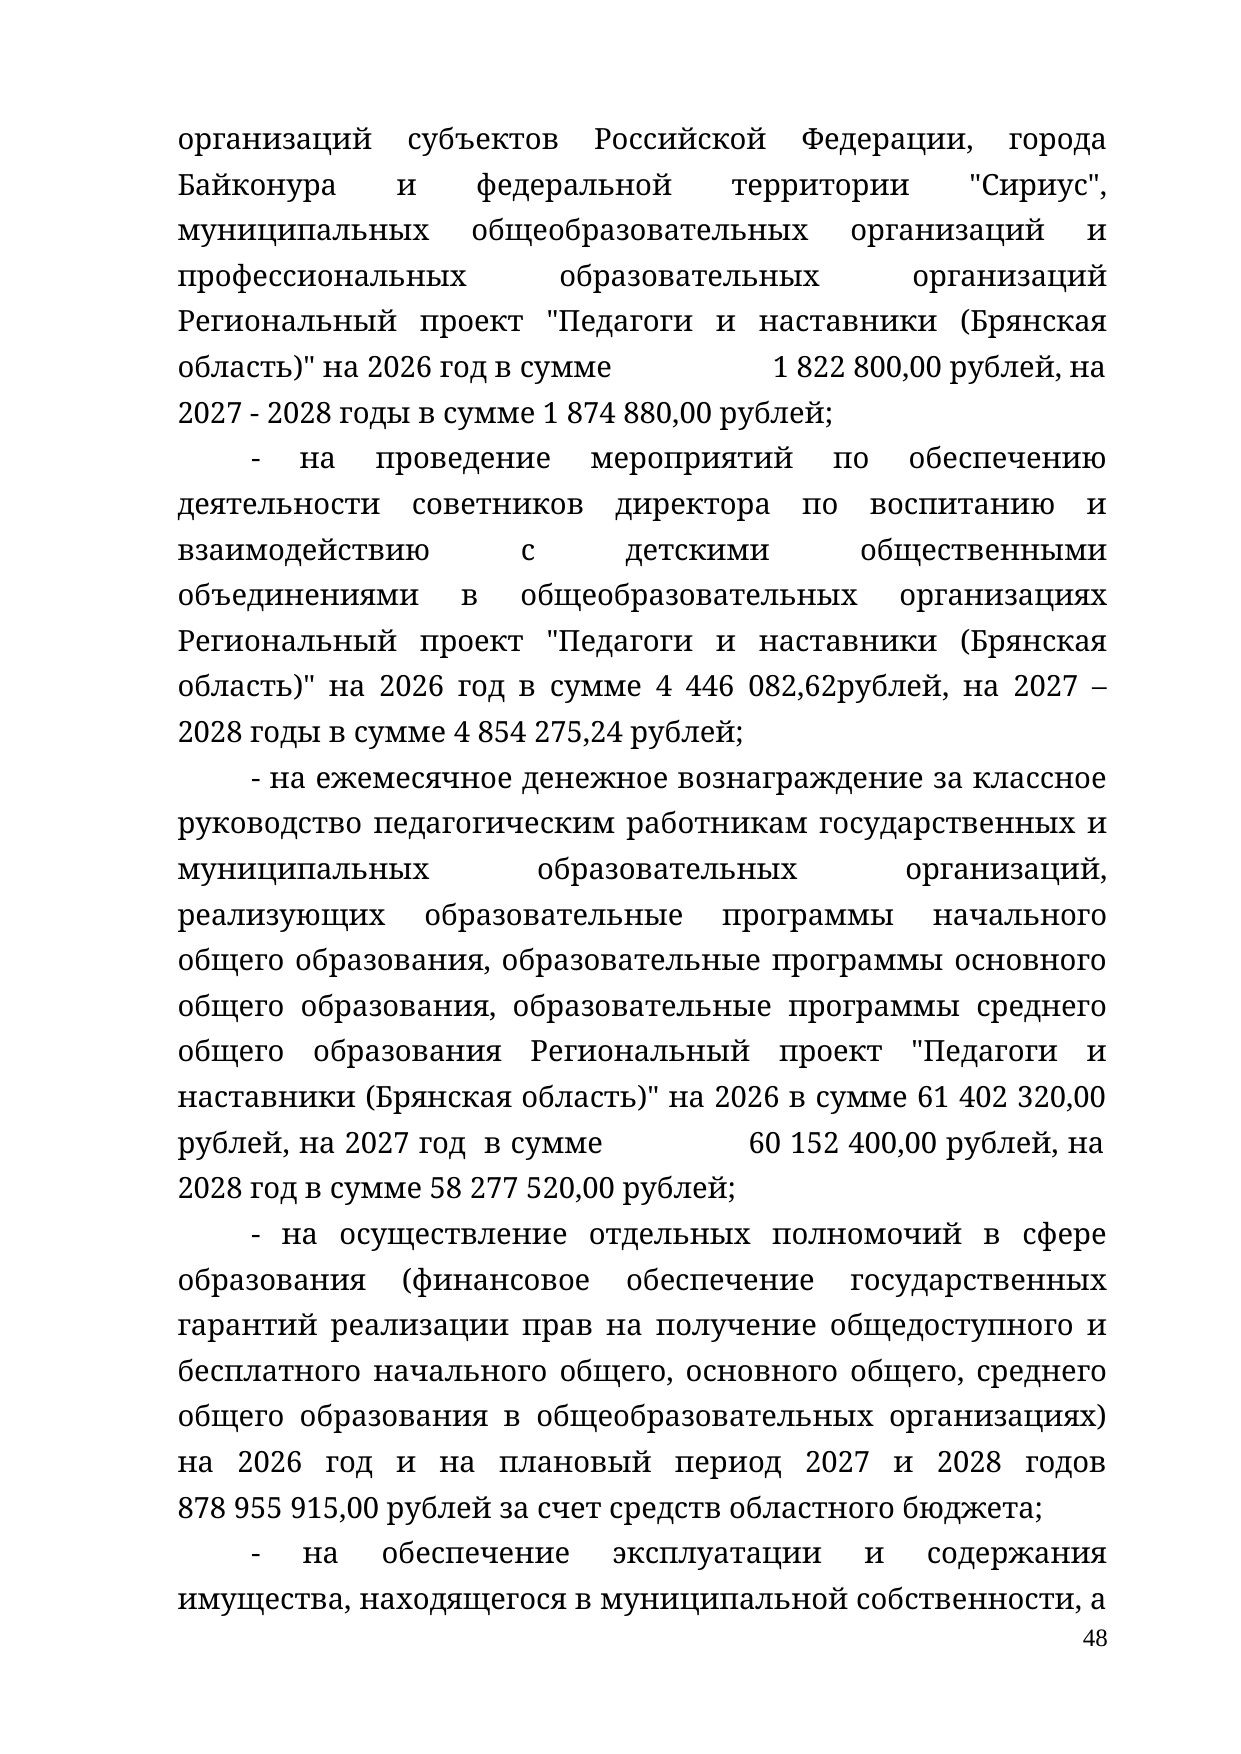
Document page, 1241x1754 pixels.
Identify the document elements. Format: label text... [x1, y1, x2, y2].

text - на осуществление отдельных полномочий в сфере образования (финансовое обеспечение государственных гарантий реализации прав на получение общедоступного и бесплатного начального общего, основного общего, среднего общего образования в общеобразовательных организациях) на 2026 год и на плановый период 2027 и 2028 годов 878 955 915,00 рублей за счет средств областного бюджета; [177, 1213, 1107, 1527]
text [177, 1532, 1107, 1618]
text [177, 118, 1107, 432]
text - на ежемесячное денежное вознаграждение за классное руководство педагогическим работникам государственных и муниципальных образовательных организаций, реализующих образовательные программы начального общего образования, образовательные программы основного общего образования, образовательные программы среднего общего образования Региональный проект "Педагоги и наставники (Брянская область)" на 2026 в сумме 61 402 320,00 рублей, на 2027 год в сумме 60 152 400,00 рублей, на 2028 год в сумме 58 277 520,00 рублей; [177, 757, 1107, 1207]
text - на проведение мероприятий по обеспечению деятельности советников директора по воспитанию и взаимодействию с детскими общественными объединениями в общеобразовательных организациях Региональный проект "Педагоги и наставники (Брянская область)" на 2026 год в сумме 4 446 082,62рублей, на 2027 – 2028 годы в сумме 4 854 275,24 рублей; [177, 437, 1107, 751]
